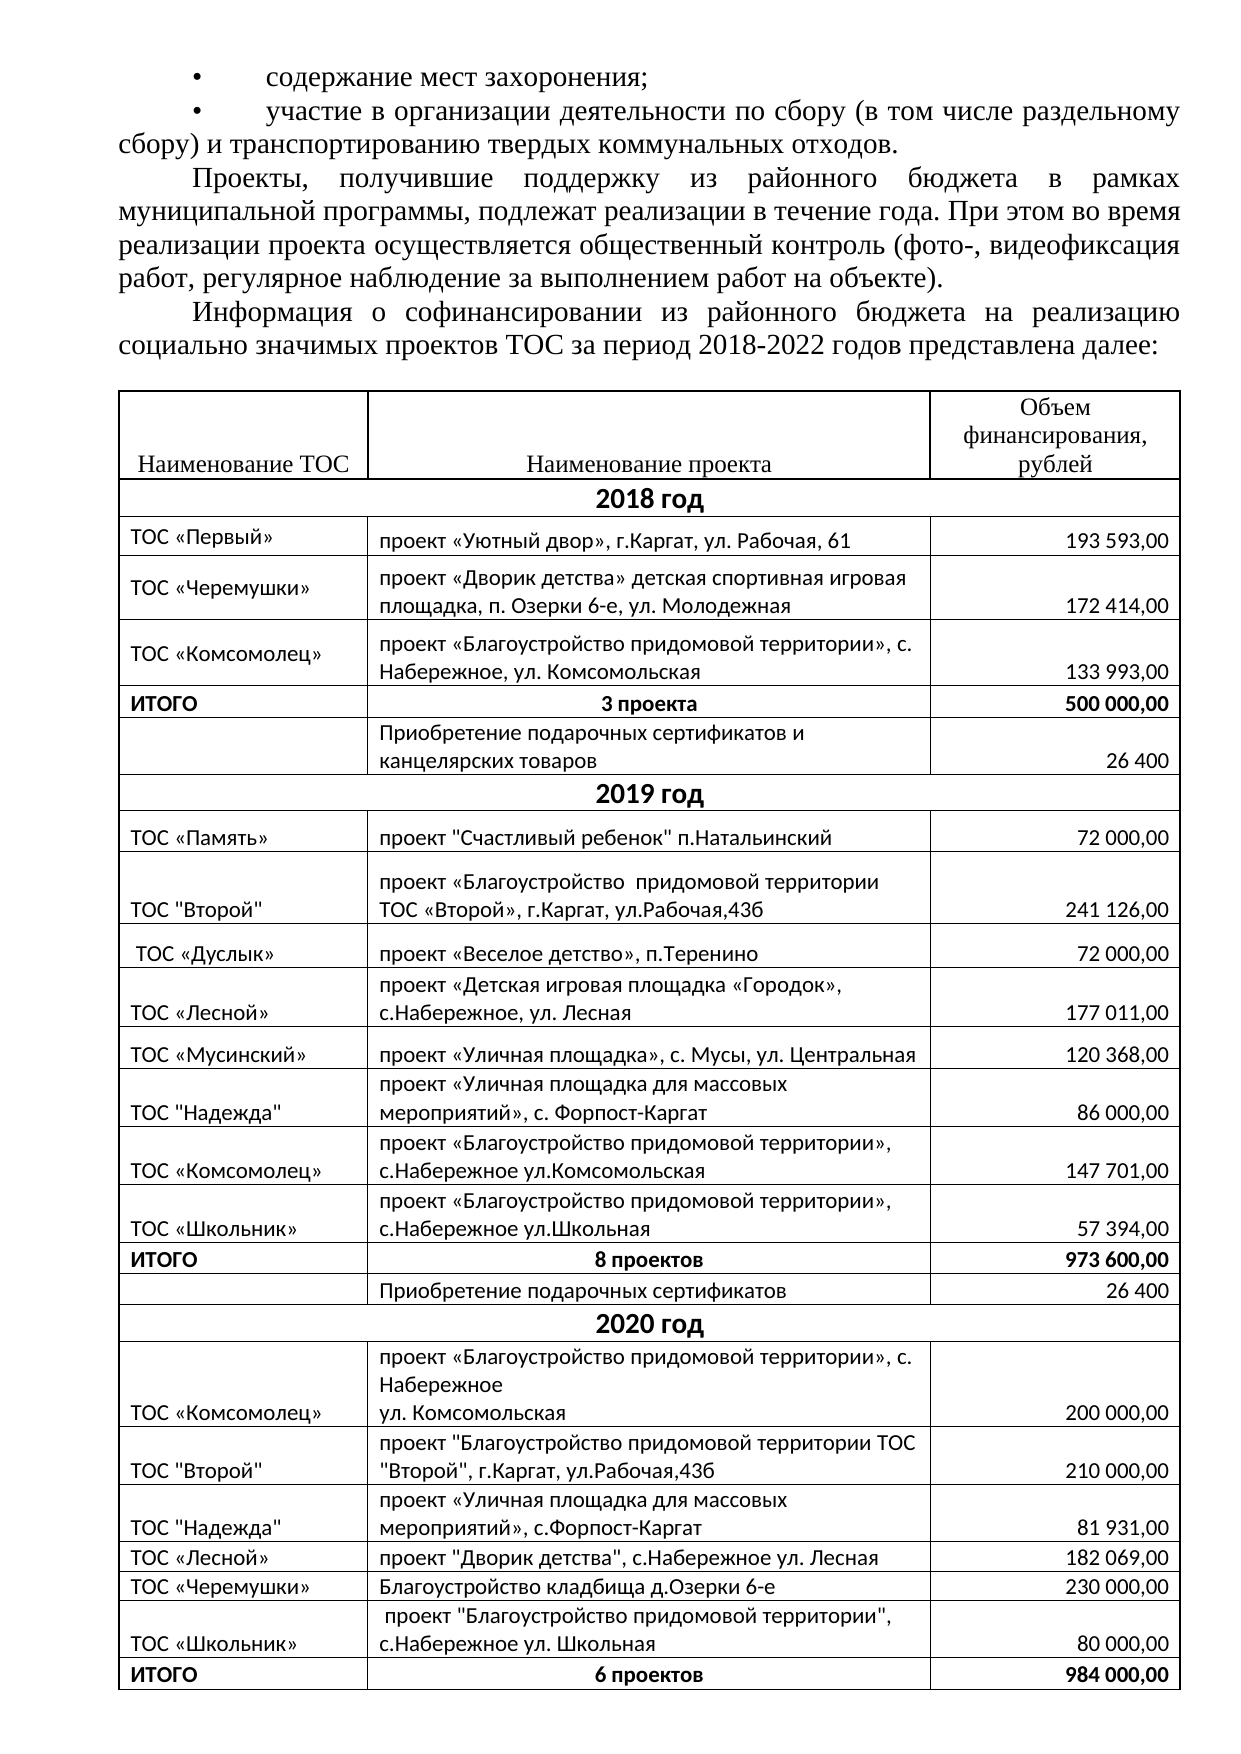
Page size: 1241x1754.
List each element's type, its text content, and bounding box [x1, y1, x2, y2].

table_cell ТОС "Надежда" [120, 1069, 367, 1126]
text • содержание мест захоронения; [118, 59, 1181, 93]
table_cell 86 000,00 [931, 1069, 1179, 1126]
table_cell 172 414,00 [931, 556, 1179, 619]
table_cell 193 593,00 [931, 517, 1179, 554]
table_cell 2018 год [120, 480, 1179, 516]
table_cell ТОС «Лесной» [120, 1542, 367, 1571]
table_cell 147 701,00 [931, 1127, 1179, 1184]
table_cell ИТОГО [120, 686, 367, 717]
table_cell ТОС «Дуслык» [120, 924, 367, 967]
table_cell 133 993,00 [931, 620, 1179, 685]
table_cell проект "Дворик детства", с.Набережное ул. Лесная [368, 1542, 930, 1571]
table_cell 57 394,00 [931, 1185, 1179, 1242]
table_cell проект "Благоустройство придомовой территории", с.Набережное ул. Школьная [368, 1601, 930, 1657]
table_cell 200 000,00 [931, 1342, 1179, 1426]
table_cell ТОС «Память» [120, 811, 367, 851]
table_cell 3 проекта [368, 686, 930, 717]
table_cell ТОС «Мусинский» [120, 1027, 367, 1068]
table_header Наименование проекта [369, 392, 929, 478]
table_cell 241 126,00 [931, 852, 1179, 923]
table_cell ТОС «Черемушки» [120, 1572, 367, 1600]
table_cell ТОС «Комсомолец» [120, 1342, 367, 1426]
table_cell проект "Благоустройство придомовой территории ТОС "Второй", г.Каргат, ул.Рабочая,43б [368, 1427, 930, 1484]
table_cell 120 368,00 [931, 1027, 1179, 1068]
table_header Объем финансирования, рублей [931, 392, 1179, 478]
table_cell 182 069,00 [931, 1542, 1179, 1571]
text Информация о софинансировании из районного бюджета на реализацию социально значимых проектов ТОС за период 2018-2022 годов представлена далее: [118, 294, 1181, 361]
table_cell 984 000,00 [931, 1658, 1179, 1688]
table_cell проект "Счастливый ребенок" п.Натальинский [368, 811, 930, 851]
table_header Наименование ТОС [120, 392, 367, 478]
table_cell проект «Благоустройство придомовой территории», с. Набережное, ул. Комсомольская [368, 620, 930, 685]
table_cell 973 600,00 [931, 1243, 1179, 1273]
table_cell 72 000,00 [931, 924, 1179, 967]
text Проекты, получившие поддержку из районного бюджета в рамках муниципальной программы, подлежат реализации в течение года. При этом во время реализации проекта осуществляется общественный контроль (фото-, видеофиксация работ, регулярное наблюдение за выполнением работ на объекте). [118, 160, 1181, 294]
table_cell ИТОГО [120, 1243, 367, 1273]
table_cell 26 400 [931, 718, 1179, 774]
table_cell проект «Уличная площадка», с. Мусы, ул. Центральная [368, 1027, 930, 1068]
table_cell 8 проектов [368, 1243, 930, 1273]
table_cell ТОС «Школьник» [120, 1185, 367, 1242]
table_cell ТОС "Надежда" [120, 1485, 367, 1541]
table_cell Благоустройство кладбища д.Озерки 6-е [368, 1572, 930, 1600]
table_cell проект «Уличная площадка для массовых мероприятий», с. Форпост-Каргат [368, 1069, 930, 1126]
table_cell [120, 1274, 367, 1304]
table_cell проект «Веселое детство», п.Теренино [368, 924, 930, 967]
table_cell 210 000,00 [931, 1427, 1179, 1484]
text • участие в организации деятельности по сбору (в том числе раздельному сбору) и транспортированию твердых коммунальных отходов. [118, 93, 1181, 160]
table_cell 230 000,00 [931, 1572, 1179, 1600]
table_cell 6 проектов [368, 1658, 930, 1688]
table_cell 2019 год [120, 775, 1179, 810]
table_cell проект «Детская игровая площадка «Городок», с.Набережное, ул. Лесная [368, 968, 930, 1026]
table_cell проект «Благоустройство придомовой территории ТОС «Второй», г.Каргат, ул.Рабочая,43б [368, 852, 930, 923]
table_cell 500 000,00 [931, 686, 1179, 717]
table_cell ТОС "Второй" [120, 852, 367, 923]
table_cell проект «Дворик детства» детская спортивная игровая площадка, п. Озерки 6-е, ул. Молодежная [368, 556, 930, 619]
table_cell Приобретение подарочных сертификатов [368, 1274, 930, 1304]
table_cell 26 400 [931, 1274, 1179, 1304]
table_cell ИТОГО [120, 1658, 367, 1688]
table_cell ТОС "Второй" [120, 1427, 367, 1484]
table_cell проект «Уютный двор», г.Каргат, ул. Рабочая, 61 [368, 517, 930, 554]
table_cell 80 000,00 [931, 1601, 1179, 1657]
table_cell 2020 год [120, 1305, 1179, 1341]
table_cell ТОС «Лесной» [120, 968, 367, 1026]
table_cell ТОС «Школьник» [120, 1601, 367, 1657]
table_cell проект «Благоустройство придомовой территории», с.Набережное ул.Комсомольская [368, 1127, 930, 1184]
table_cell [120, 718, 367, 774]
table_cell Приобретение подарочных сертификатов и канцелярских товаров [368, 718, 930, 774]
table_cell проект «Благоустройство придомовой территории», с. Набережное ул. Комсомольская [368, 1342, 930, 1426]
table_cell ТОС «Комсомолец» [120, 620, 367, 685]
table_cell ТОС «Первый» [120, 517, 367, 554]
table_cell 81 931,00 [931, 1485, 1179, 1541]
table_cell 177 011,00 [931, 968, 1179, 1026]
table_cell ТОС «Черемушки» [120, 556, 367, 619]
table_cell 72 000,00 [931, 811, 1179, 851]
table_cell проект «Благоустройство придомовой территории», с.Набережное ул.Школьная [368, 1185, 930, 1242]
table_cell проект «Уличная площадка для массовых мероприятий», с.Форпост-Каргат [368, 1485, 930, 1541]
table_cell ТОС «Комсомолец» [120, 1127, 367, 1184]
